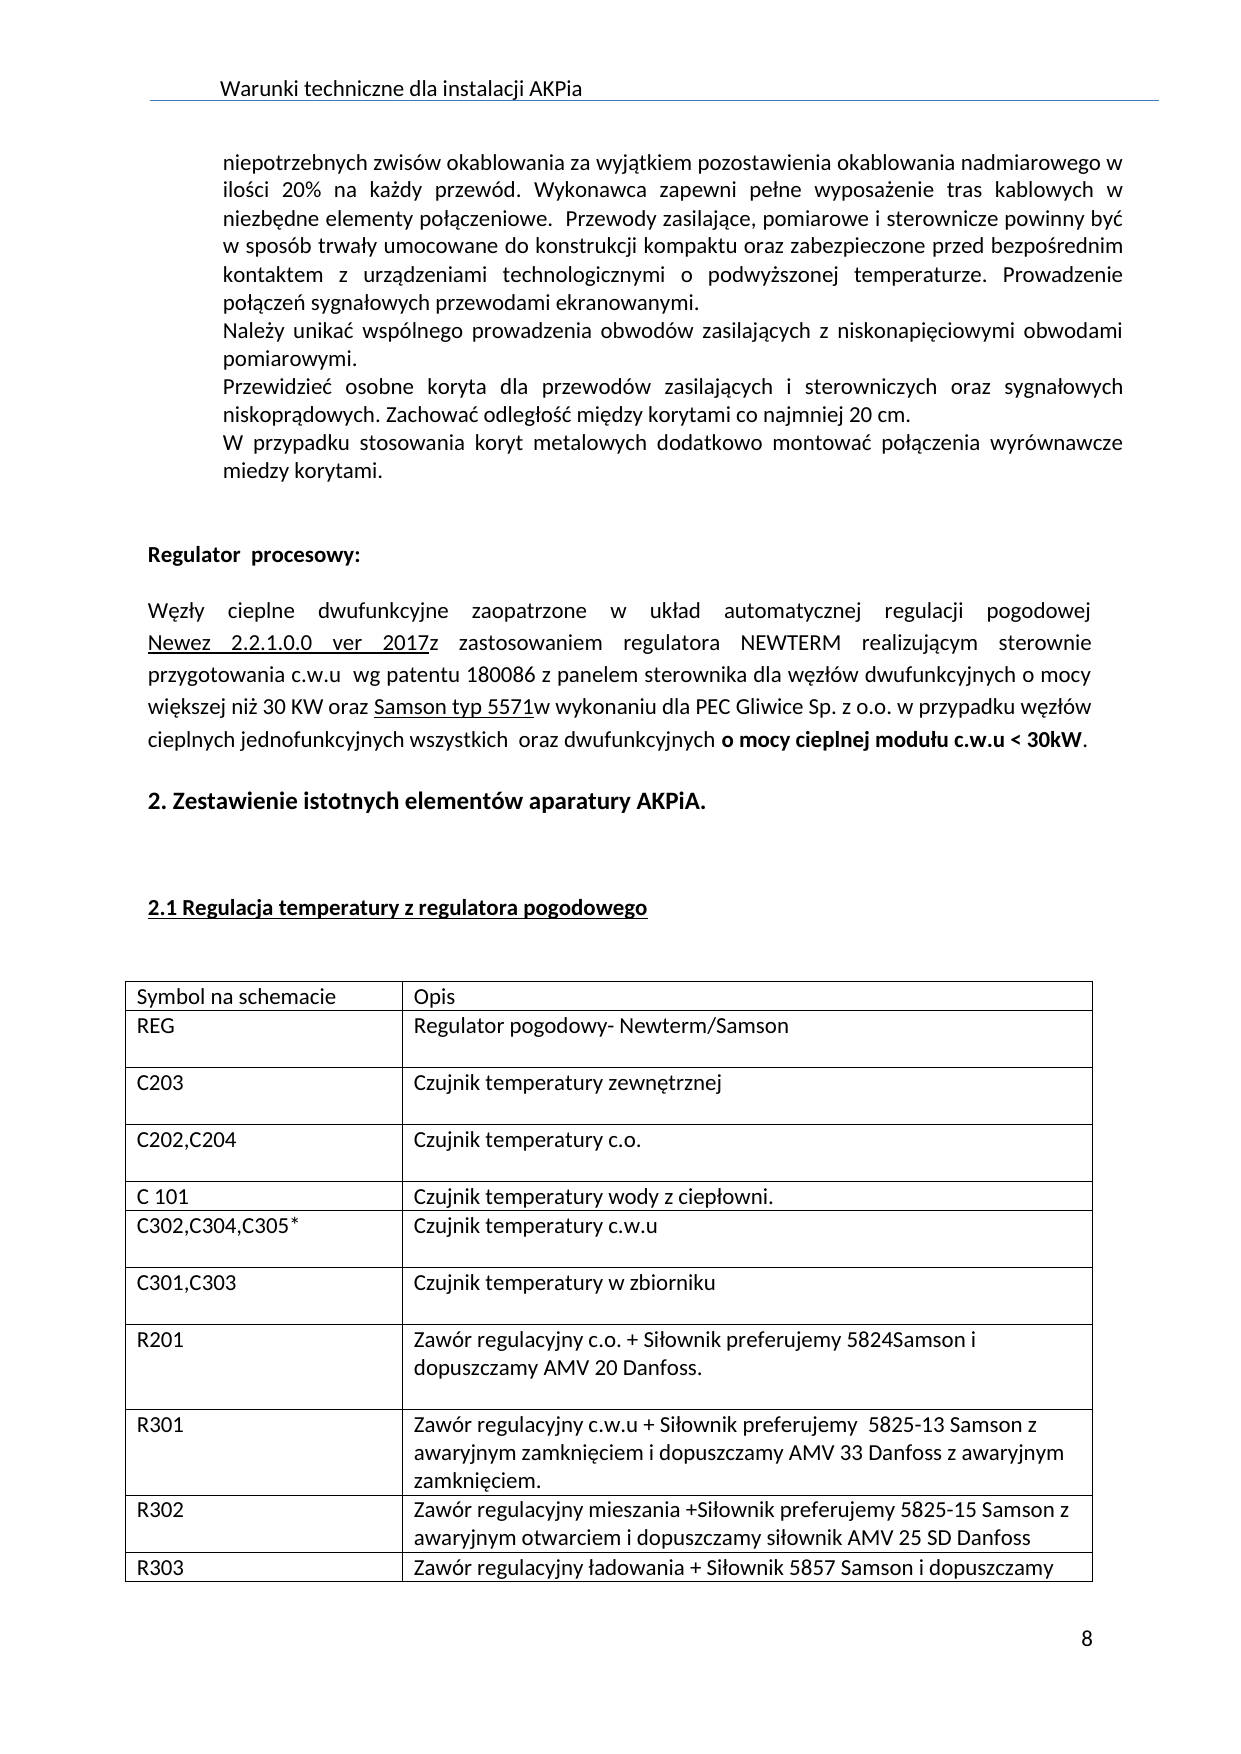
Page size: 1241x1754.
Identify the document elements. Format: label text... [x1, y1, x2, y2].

table_cell Regulator pogodowy- Newterm/Samson [403, 1011, 1092, 1067]
table_cell C 101 [126, 1182, 402, 1210]
table_cell Czujnik temperatury zewnętrznej [403, 1068, 1092, 1124]
table_cell R302 [126, 1496, 402, 1552]
text W przypadku stosowania koryt metalowych dodatkowo montować połączenia wyrównawcze miedzy korytami. [223, 428, 1124, 484]
table_cell R303 [126, 1553, 402, 1581]
table_cell Zawór regulacyjny c.o. + Siłownik preferujemy 5824Samson i dopuszczamy AMV 20 Danfoss. [403, 1325, 1092, 1409]
subtitle 2.1 Regulacja temperatury z regulatora pogodowego [148, 893, 1124, 921]
table_cell Czujnik temperatury w zbiorniku [403, 1268, 1092, 1324]
table_cell C301,C303 [126, 1268, 402, 1324]
table_cell C302,C304,C305* [126, 1211, 402, 1267]
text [223, 148, 1124, 316]
table_cell C202,C204 [126, 1125, 402, 1181]
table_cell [403, 1553, 1092, 1581]
table_cell Zawór regulacyjny mieszania +Siłownik preferujemy 5825-15 Samson z awaryjnym otwarciem i dopuszczamy siłownik AMV 25 SD Danfoss [403, 1496, 1092, 1552]
table_cell Czujnik temperatury wody z ciepłowni. [403, 1182, 1092, 1210]
table_cell Czujnik temperatury c.w.u [403, 1211, 1092, 1267]
table_cell R201 [126, 1325, 402, 1409]
text Przewidzieć osobne koryta dla przewodów zasilających i sterowniczych oraz sygnałowych niskoprądowych. Zachować odległość między korytami co najmniej 20 cm. [223, 372, 1124, 428]
text Należy unikać wspólnego prowadzenia obwodów zasilających z niskonapięciowymi obwodami pomiarowymi. [223, 316, 1124, 372]
table_cell REG [126, 1011, 402, 1067]
table_cell Zawór regulacyjny c.w.u + Siłownik preferujemy 5825-13 Samson z awaryjnym zamknięciem i dopuszczamy AMV 33 Danfoss z awaryjnym zamknięciem. [403, 1410, 1092, 1494]
table_cell C203 [126, 1068, 402, 1124]
text 2. Zestawienie istotnych elementów aparatury AKPiA. [148, 785, 1093, 815]
text Węzły cieplne dwufunkcyjne zaopatrzone w układ automatycznej regulacji pogodowej Newez 2.2.1.0.0 ver 2017z zastosowaniem regulatora NEWTERM realizującym sterownie przygotowania c.w.u wg patentu 180086 z panelem sterownika dla węzłów dwufunkcyjnych o mocy większej niż 30 KW oraz Samson typ 5571w wykonaniu dla PEC Gliwice Sp. z o.o. w przypadku węzłów cieplnych jednofunkcyjnych wszystkich oraz dwufunkcyjnych o mocy cieplnej modułu c.w.u < 30kW. [148, 596, 1093, 753]
text Regulator procesowy: [148, 540, 1093, 568]
table_header Opis [403, 982, 1092, 1010]
table_header Symbol na schemacie [126, 982, 402, 1010]
table_cell Czujnik temperatury c.o. [403, 1125, 1092, 1181]
table_cell R301 [126, 1410, 402, 1494]
